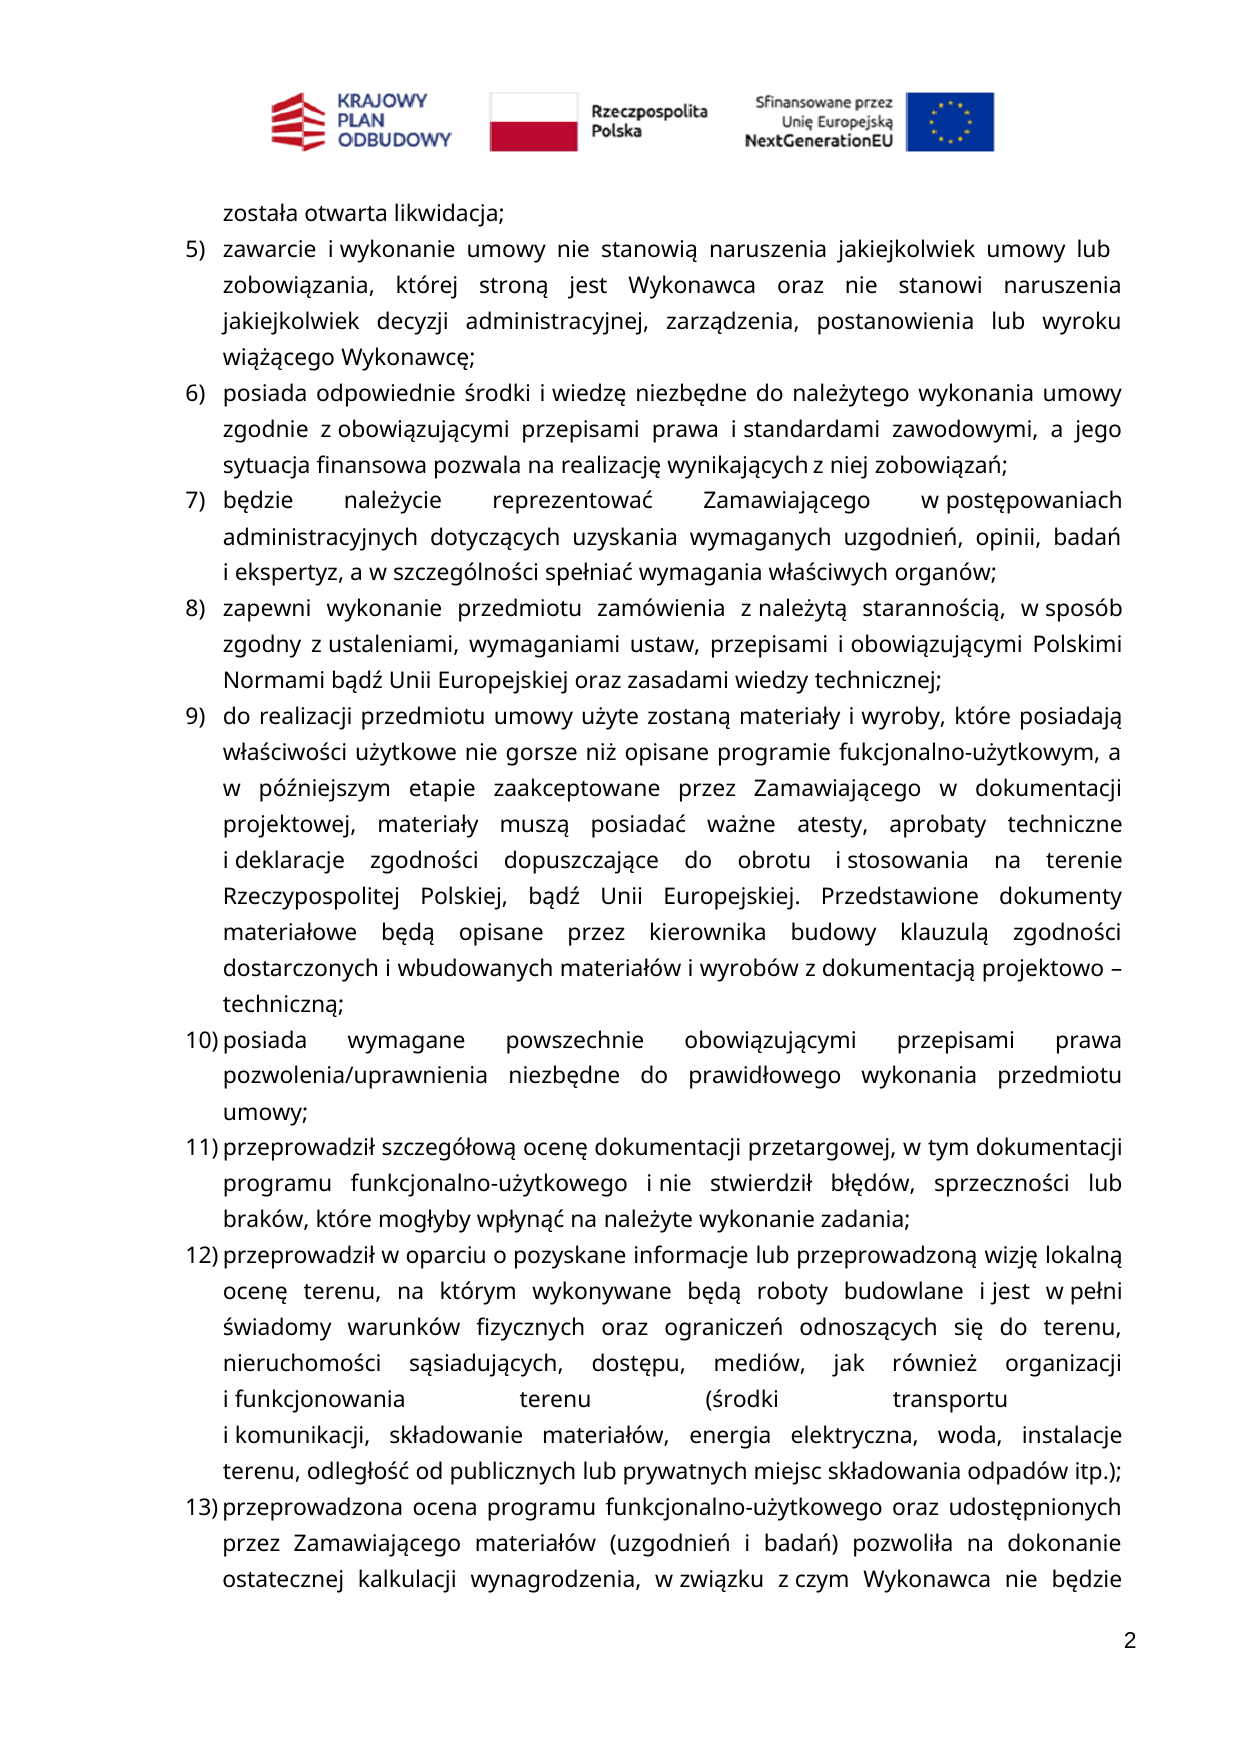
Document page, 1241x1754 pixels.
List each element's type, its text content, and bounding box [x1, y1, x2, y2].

list posiada wymagane powszechnie obowiązującymi przepisami prawa pozwolenia/uprawnienia niezbędne do prawidłowego wykonania przedmiotu umowy; [185, 1023, 1123, 1127]
list zawarcie i wykonanie umowy nie stanowią naruszenia jakiejkolwiek umowy lub zobowiązania, której stroną jest Wykonawca oraz nie stanowi naruszenia jakiejkolwiek decyzji administracyjnej, zarządzenia, postanowienia lub wyroku wiążącego Wykonawcę; [185, 233, 1122, 372]
list do realizacji przedmiotu umowy użyte zostaną materiały i wyroby, które posiadają właściwości użytkowe nie gorsze niż opisane programie fukcjonalno-użytkowym, a w późniejszym etapie zaakceptowane przez Zamawiającego w dokumentacji projektowej, materiały muszą posiadać ważne atesty, aprobaty techniczne i deklaracje zgodności dopuszczające do obrotu i stosowania na terenie Rzeczypospolitej Polskiej, bądź Unii Europejskiej. Przedstawione dokumenty materiałowe będą opisane przez kierownika budowy klauzulą zgodności dostarczonych i wbudowanych materiałów i wyrobów z dokumentacją projektowo – techniczną; [185, 700, 1123, 1019]
list zapewni wykonanie przedmiotu zamówienia z należytą starannością, w sposób zgodny z ustaleniami, wymaganiami ustaw, przepisami i obowiązującymi Polskimi Normami bądź Unii Europejskiej oraz zasadami wiedzy technicznej; [185, 592, 1123, 695]
list będzie należycie reprezentować Zamawiającego w postępowaniach administracyjnych dotyczących uzyskania wymaganych uzgodnień, opinii, badań i ekspertyz, a w szczególności spełniać wymagania właściwych organów; [185, 484, 1122, 588]
list przeprowadził w oparciu o pozyskane informacje lub przeprowadzoną wizję lokalną ocenę terenu, na którym wykonywane będą roboty budowlane i jest w pełni świadomy warunków fizycznych oraz ograniczeń odnoszących się do terenu, nieruchomości sąsiadujących, dostępu, mediów, jak również organizacji i funkcjonowania terenu (środki transportu i komunikacji, składowanie materiałów, energia elektryczna, woda, instalacje terenu, odległość od publicznych lub prywatnych miejsc składowania odpadów itp.); [185, 1239, 1123, 1486]
list posiada odpowiednie środki i wiedzę niezbędne do należytego wykonania umowy zgodnie z obowiązującymi przepisami prawa i standardami zawodowymi, a jego sytuacja finansowa pozwala na realizację wynikających z niej zobowiązań; [185, 377, 1122, 480]
list przeprowadził szczegółową ocenę dokumentacji przetargowej, w tym dokumentacji programu funkcjonalno-użytkowego i nie stwierdził błędów, sprzeczności lub braków, które mogłyby wpłynąć na należyte wykonanie zadania; [185, 1131, 1123, 1234]
picture [254, 73, 1016, 171]
